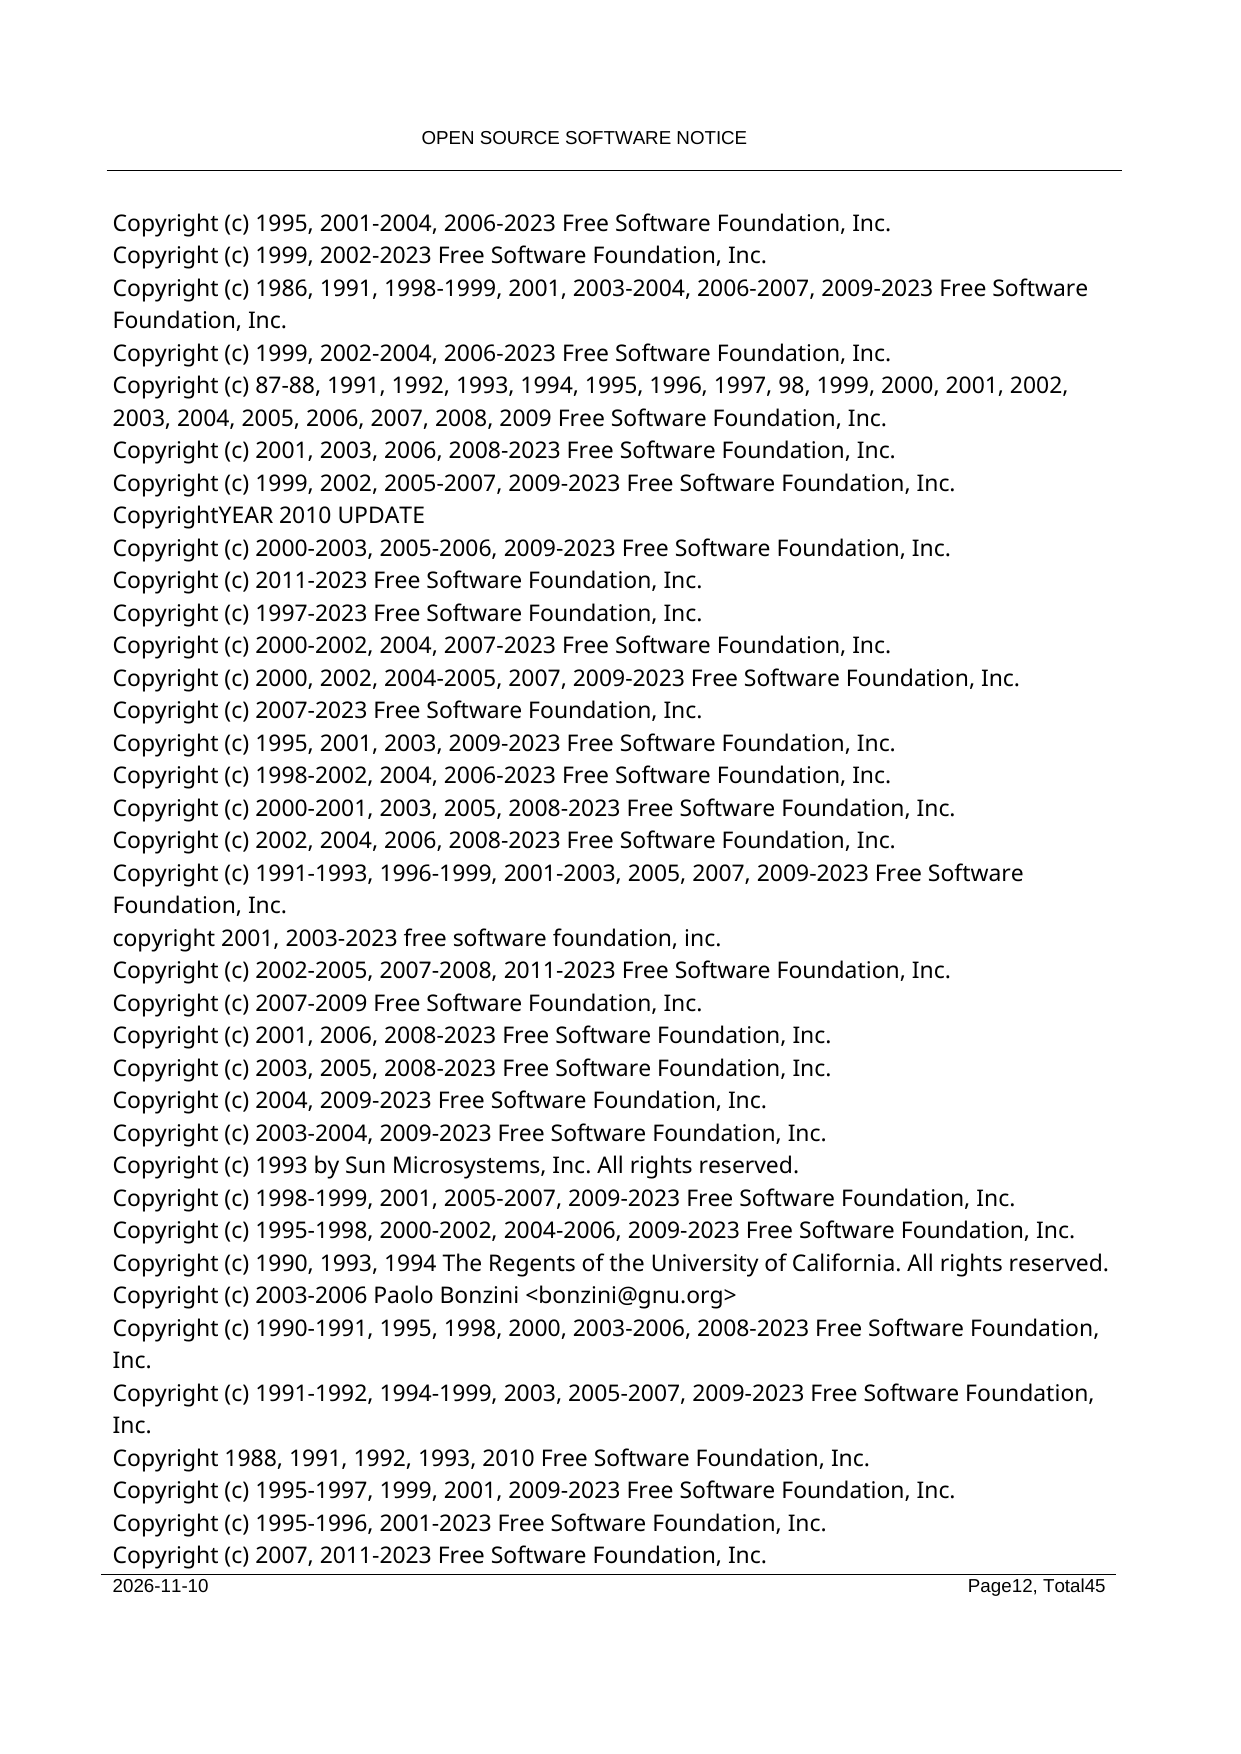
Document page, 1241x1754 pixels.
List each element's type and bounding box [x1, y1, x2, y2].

text [112, 206, 1128, 1571]
